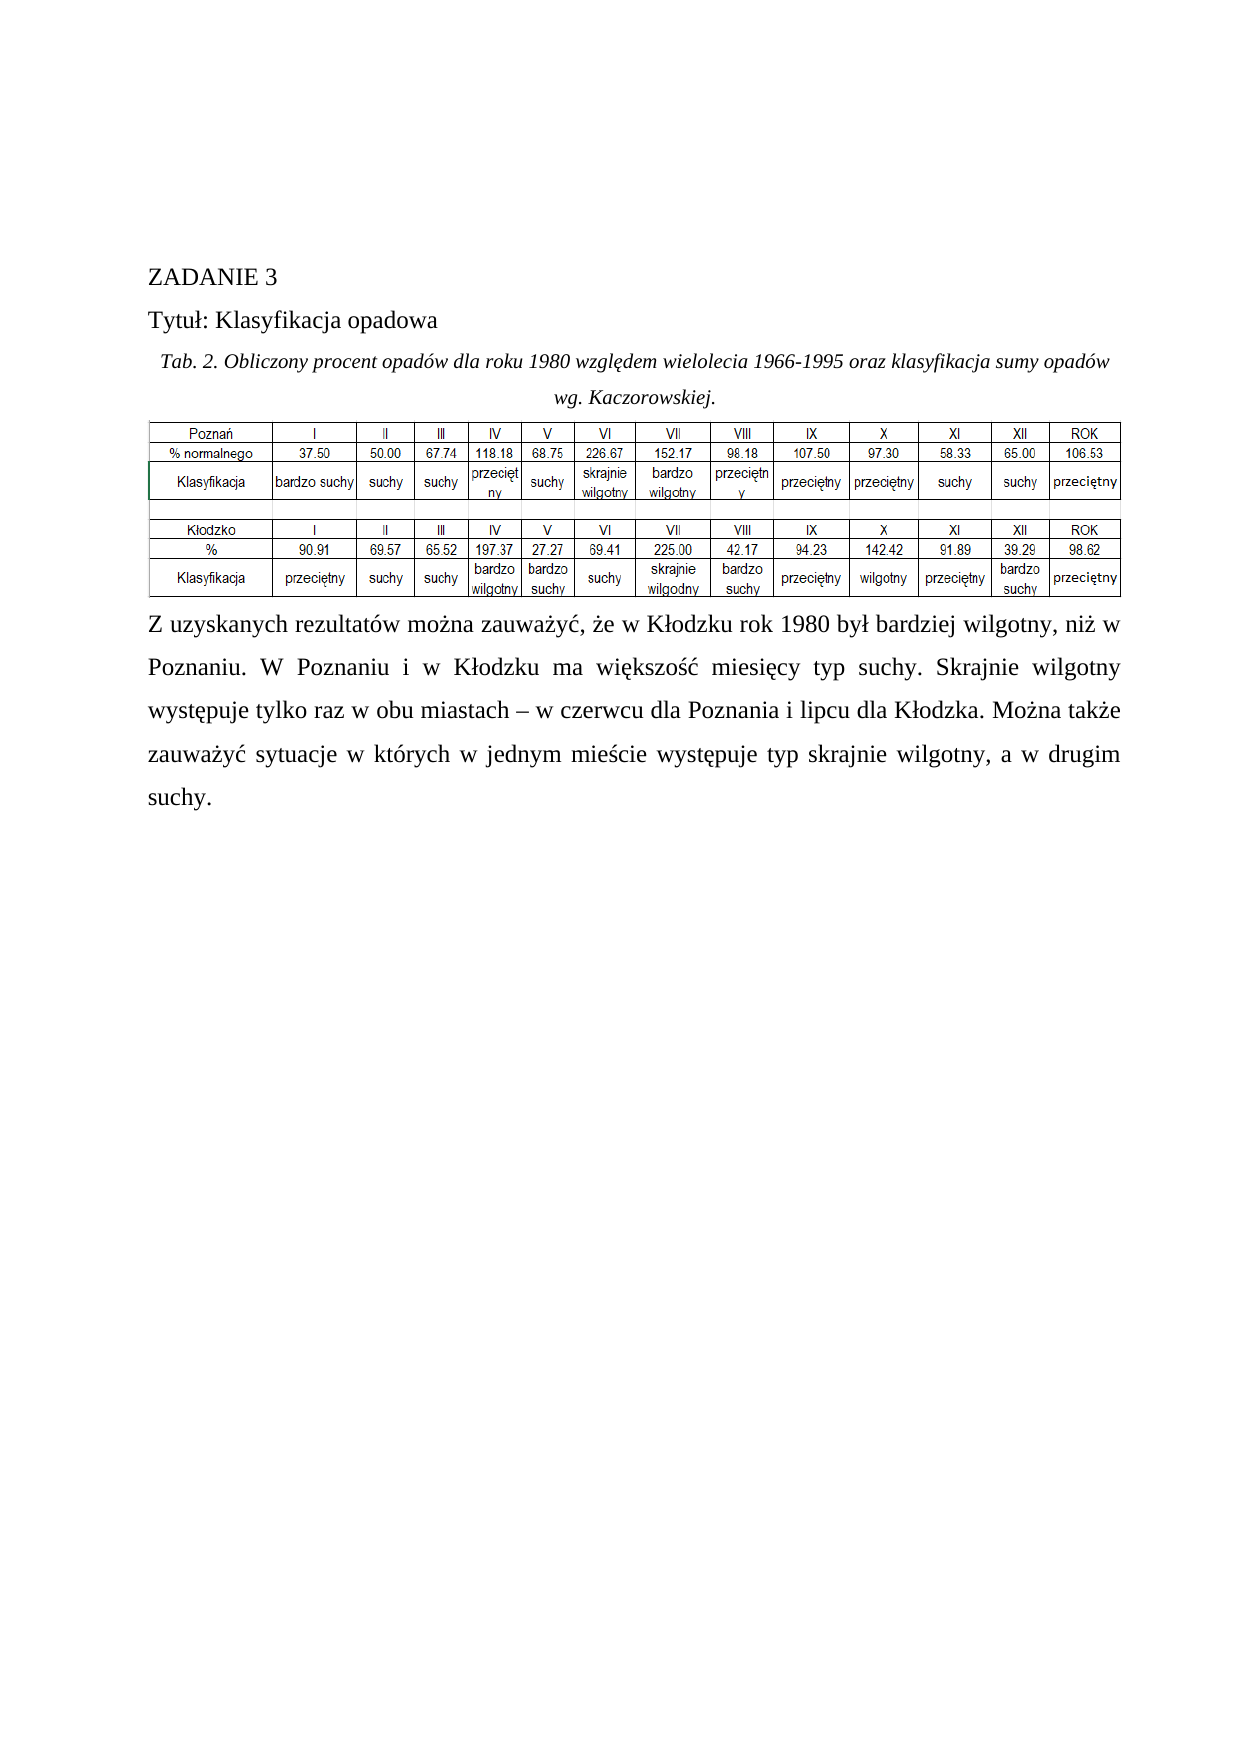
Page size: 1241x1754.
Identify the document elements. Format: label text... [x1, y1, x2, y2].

subtitle Tytuł: Klasyfikacja opadowa [148, 305, 1122, 334]
text Z uzyskanych rezultatów można zauważyć, że w Kłodzku rok 1980 był bardziej wilgotny, niż w Poznaniu. W Poznaniu i w Kłodzku ma większość miesięcy typ suchy. Skrajnie wilgotny występuje tylko raz w obu miastach – w czerwcu dla Poznania i lipcu dla Kłodzka. Można także zauważyć sytuacje w których w jednym mieście występuje typ skrajnie wilgotny, a w drugim suchy. [148, 609, 1122, 811]
picture [147, 420, 1123, 598]
subtitle ZADANIE 3 [148, 262, 1122, 291]
text Tab. 2. Obliczony procent opadów dla roku 1980 względem wielolecia 1966-1995 oraz klasyfikacja sumy opadów wg. Kaczorowskiej. [148, 348, 1122, 420]
